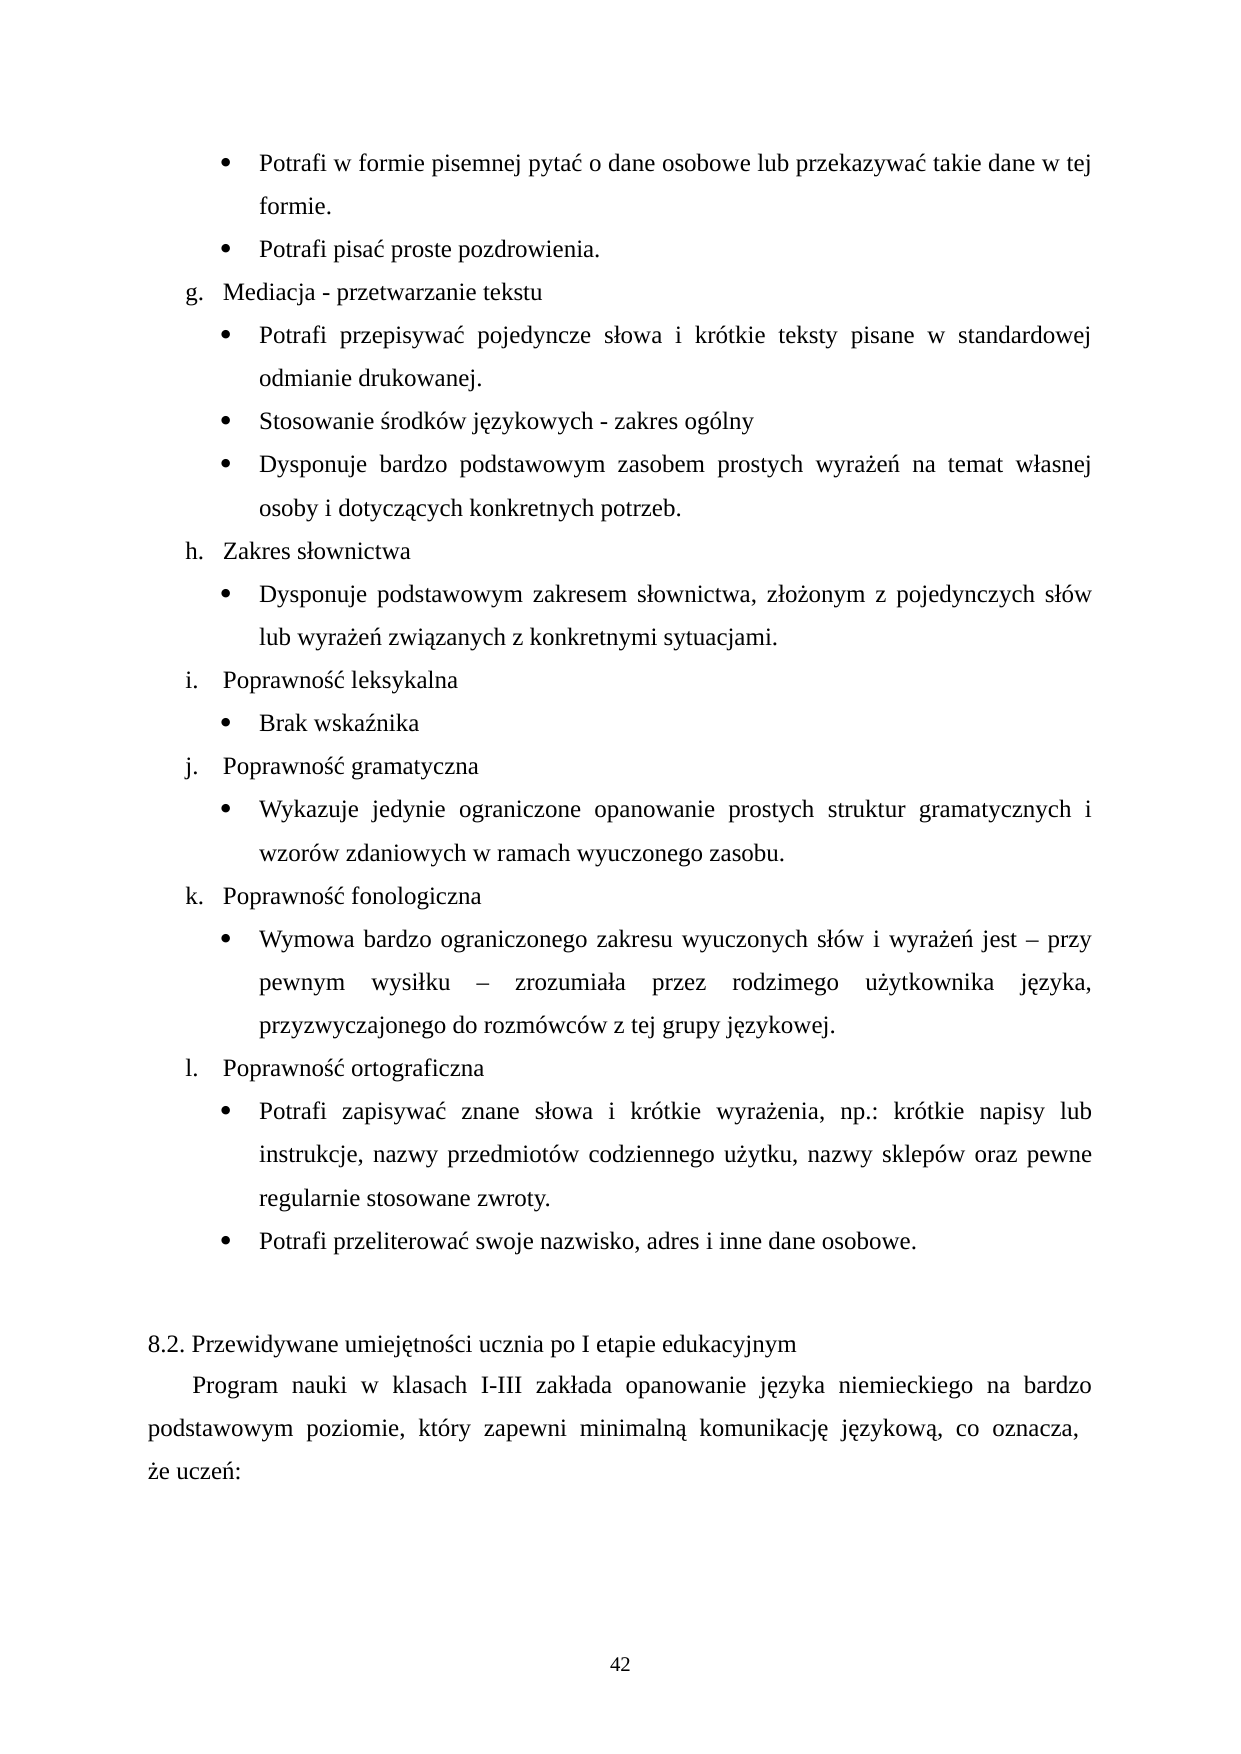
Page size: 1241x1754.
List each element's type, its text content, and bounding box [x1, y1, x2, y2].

list Mediacja - przetwarzanie tekstu [185, 277, 1093, 306]
list Wykazuje jedynie ograniczone opanowanie prostych struktur gramatycznych i wzorów zdaniowych w ramach wyuczonego zasobu. [221, 794, 1093, 866]
list Wymowa bardzo ograniczonego zakresu wyuczonych słów i wyrażeń jest – przy pewnym wysiłku – zrozumiała przez rodzimego użytkownika języka, przyzwyczajonego do rozmówców z tej grupy językowej. [221, 924, 1093, 1039]
list Potrafi przepisywać pojedyncze słowa i krótkie teksty pisane w standardowej odmianie drukowanej. [221, 320, 1093, 392]
list Dysponuje podstawowym zakresem słownictwa, złożonym z pojedynczych słów lub wyrażeń związanych z konkretnymi sytuacjami. [221, 579, 1093, 651]
list Zakres słownictwa [185, 536, 1093, 564]
list Stosowanie środków językowych - zakres ogólny [221, 406, 1093, 435]
list Poprawność leksykalna [185, 665, 1093, 694]
text Program nauki w klasach I-III zakłada opanowanie języka niemieckiego na bardzo podstawowym poziomie, który zapewni minimalną komunikację językową, co oznacza, że uczeń: [148, 1370, 1093, 1485]
list Dysponuje bardzo podstawowym zasobem prostych wyrażeń na temat własnej osoby i dotyczących konkretnych potrzeb. [221, 449, 1093, 521]
list Poprawność fonologiczna [185, 881, 1093, 909]
list Brak wskaźnika [221, 708, 1093, 737]
list Potrafi przeliterować swoje nazwisko, adres i inne dane osobowe. [221, 1226, 1093, 1254]
list Potrafi pisać proste pozdrowienia. [221, 234, 1093, 263]
list Poprawność ortograficzna [185, 1053, 1093, 1082]
list Potrafi zapisywać znane słowa i krótkie wyrażenia, np.: krótkie napisy lub instrukcje, nazwy przedmiotów codziennego użytku, nazwy sklepów oraz pewne regularnie stosowane zwroty. [221, 1096, 1093, 1211]
list Poprawność gramatyczna [185, 751, 1093, 780]
list Potrafi w formie pisemnej pytać o dane osobowe lub przekazywać takie dane w tej formie. [221, 148, 1093, 219]
subtitle 8.2. Przewidywane umiejętności ucznia po I etapie edukacyjnym [148, 1329, 1093, 1357]
